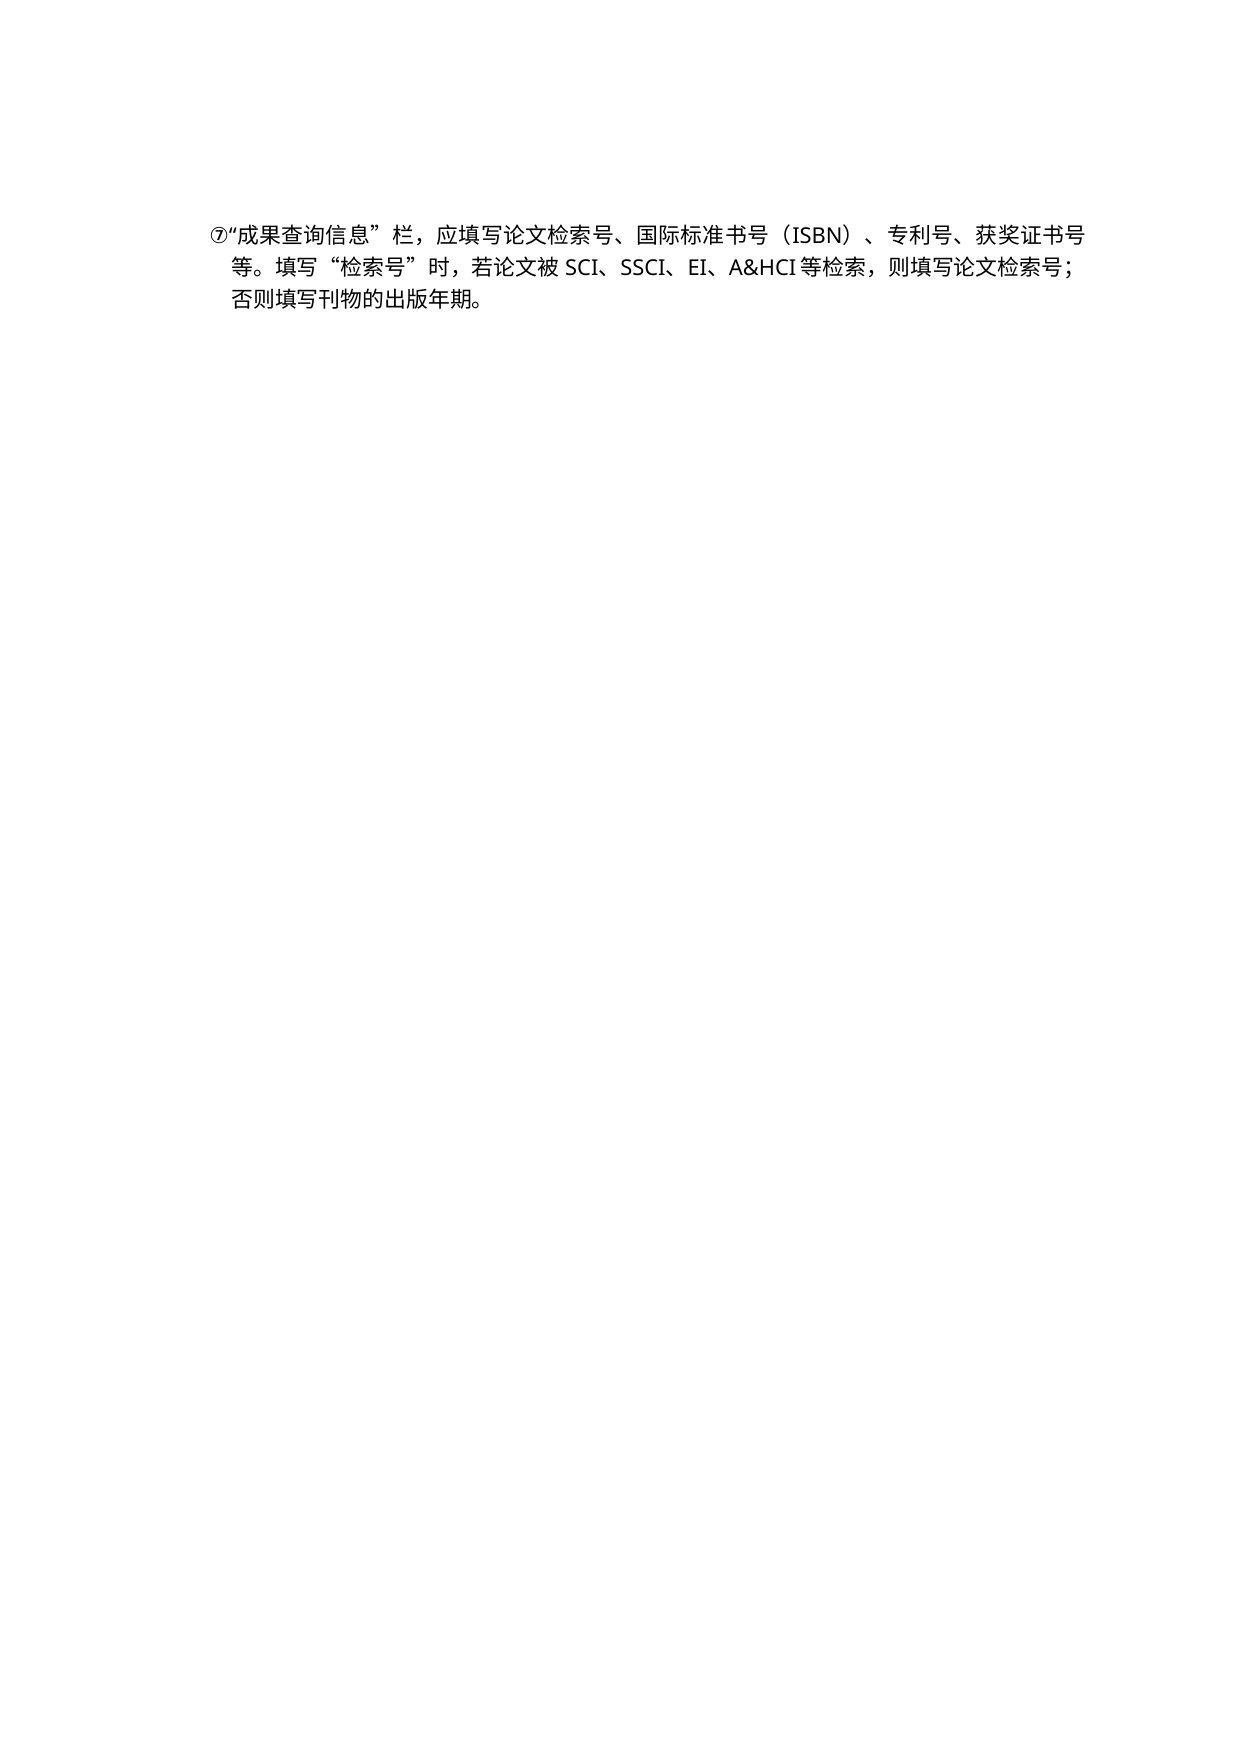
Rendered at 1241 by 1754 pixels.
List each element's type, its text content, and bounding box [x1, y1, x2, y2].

text ⑦“成果查询信息”栏，应填写论文检索号、国际标准书号（ISBN）、专利号、获奖证书号等。填写“检索号”时，若论文被SCI、SSCI、EI、A&HCI等检索，则填写论文检索号；否则填写刊物的出版年期。 [209, 218, 1087, 314]
